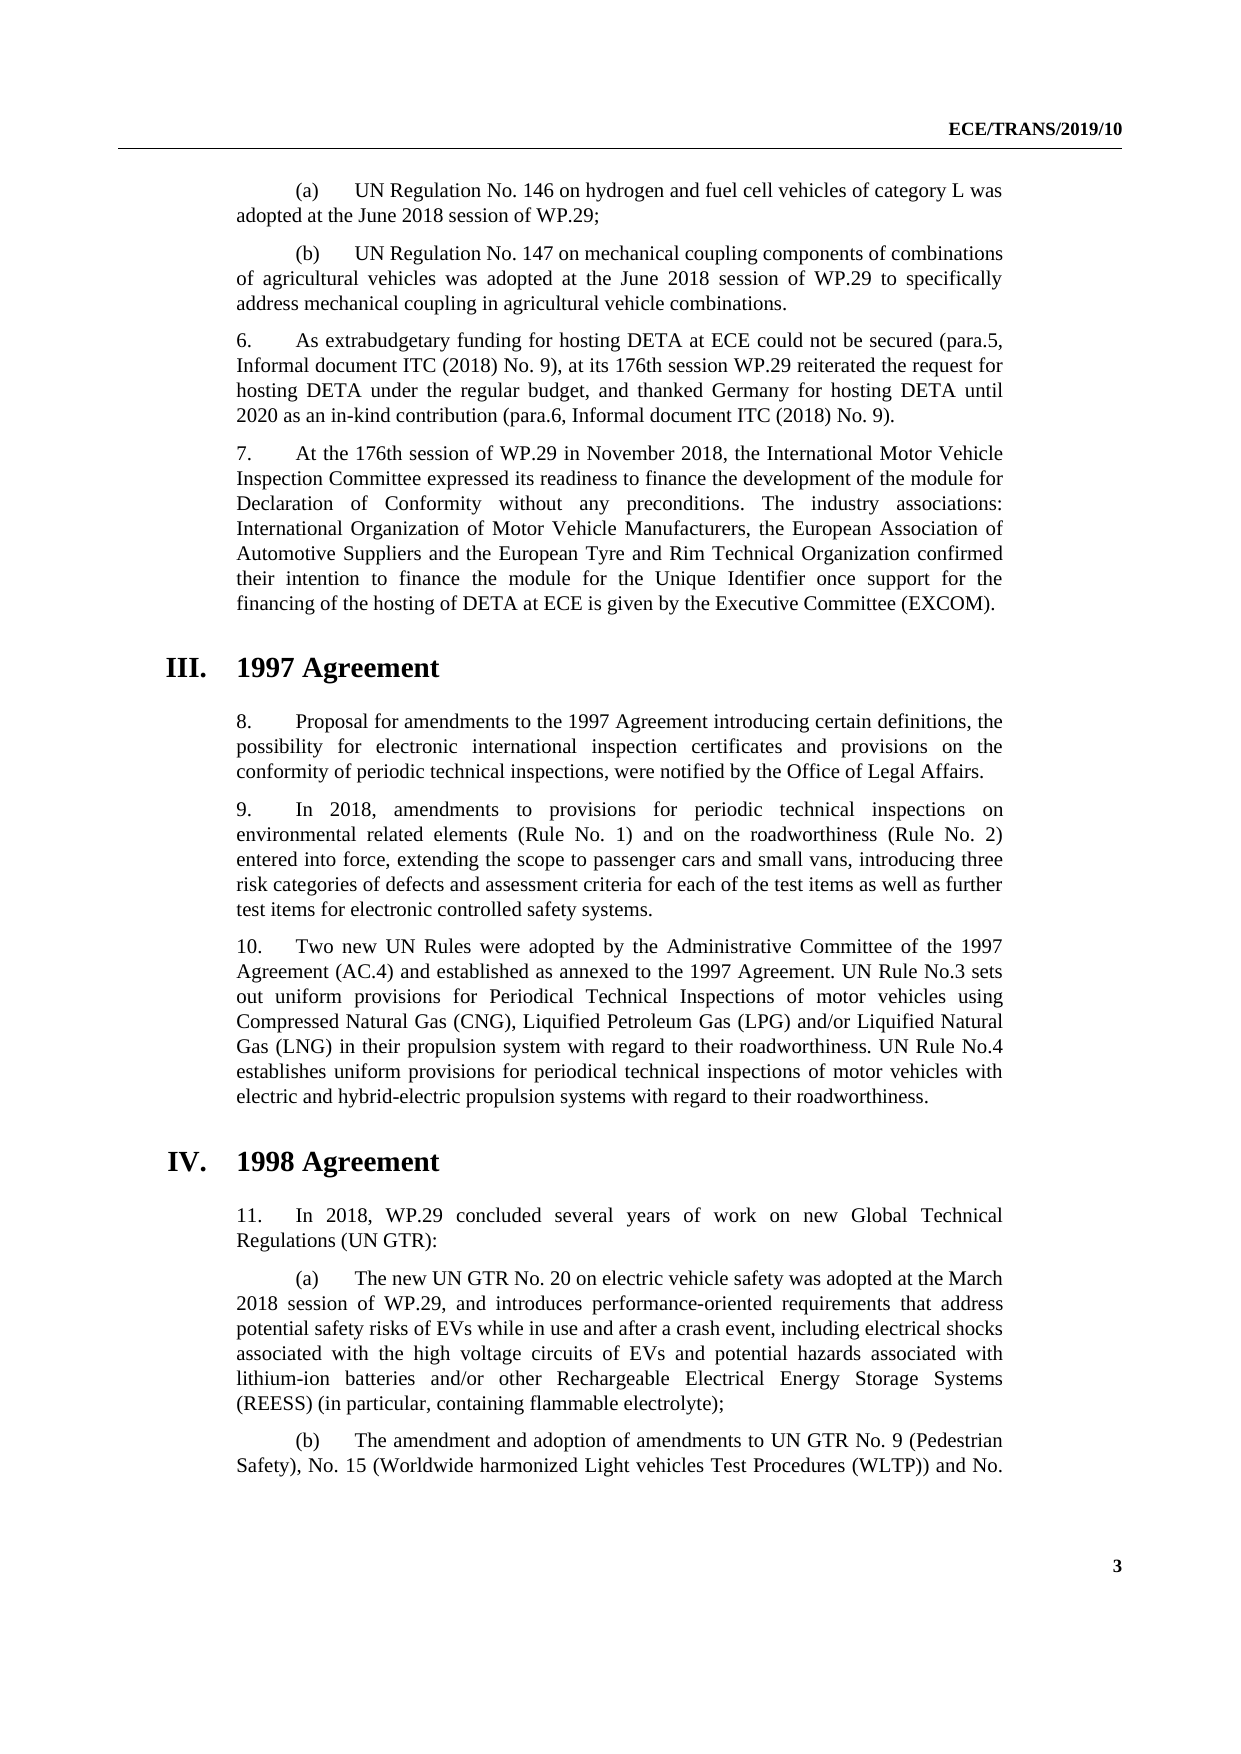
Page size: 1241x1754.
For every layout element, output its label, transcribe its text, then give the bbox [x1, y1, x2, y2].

text III. 1997 Agreement [118, 652, 1004, 683]
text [236, 1427, 1004, 1477]
text 8. Proposal for amendments to the 1997 Agreement introducing certain definitions, the possibility for electronic international inspection certificates and provisions on the conformity of periodic technical inspections, were notified by the Office of Legal Affairs. [236, 708, 1004, 783]
text (a) The new UN GTR No. 20 on electric vehicle safety was adopted at the March 2018 session of WP.29, and introduces performance-oriented requirements that address potential safety risks of EVs while in use and after a crash event, including electrical shocks associated with the high voltage circuits of EVs and potential hazards associated with lithium-ion batteries and/or other Rechargeable Electrical Energy Storage Systems (REESS) (in particular, containing flammable electrolyte); [236, 1265, 1004, 1415]
text 9. In 2018, amendments to provisions for periodic technical inspections on environmental related elements (Rule No. 1) and on the roadworthiness (Rule No. 2) entered into force, extending the scope to passenger cars and small vans, introducing three risk categories of defects and assessment criteria for each of the test items as well as further test items for electronic controlled safety systems. [236, 796, 1004, 921]
text 11. In 2018, WP.29 concluded several years of work on new Global Technical Regulations (UN GTR): [236, 1202, 1004, 1252]
text (b) UN Regulation No. 147 on mechanical coupling components of combinations of agricultural vehicles was adopted at the June 2018 session of WP.29 to specifically address mechanical coupling in agricultural vehicle combinations. [236, 240, 1004, 315]
text 10. Two new UN Rules were adopted by the Administrative Committee of the 1997 Agreement (AC.4) and established as annexed to the 1997 Agreement. UN Rule No.3 sets out uniform provisions for Periodical Technical Inspections of motor vehicles using Compressed Natural Gas (CNG), Liquified Petroleum Gas (LPG) and/or Liquified Natural Gas (LNG) in their propulsion system with regard to their roadworthiness. UN Rule No.4 establishes uniform provisions for periodical technical inspections of motor vehicles with electric and hybrid-electric propulsion systems with regard to their roadworthiness. [236, 933, 1004, 1108]
text 7. At the 176th session of WP.29 in November 2018, the International Motor Vehicle Inspection Committee expressed its readiness to finance the development of the module for Declaration of Conformity without any preconditions. The industry associations: International Organization of Motor Vehicle Manufacturers, the European Association of Automotive Suppliers and the European Tyre and Rim Technical Organization confirmed their intention to finance the module for the Unique Identifier once support for the financing of the hosting of DETA at ECE is given by the Executive Committee (EXCOM). [236, 440, 1004, 615]
text 6. As extrabudgetary funding for hosting DETA at ECE could not be secured (para.5, Informal document ITC (2018) No. 9), at its 176th session WP.29 reiterated the request for hosting DETA under the regular budget, and thanked Germany for hosting DETA until 2020 as an in-kind contribution (para.6, Informal document ITC (2018) No. 9). [236, 327, 1004, 427]
text IV. 1998 Agreement [118, 1146, 1004, 1177]
text (a) UN Regulation No. 146 on hydrogen and fuel cell vehicles of category L was adopted at the June 2018 session of WP.29; [236, 177, 1004, 227]
